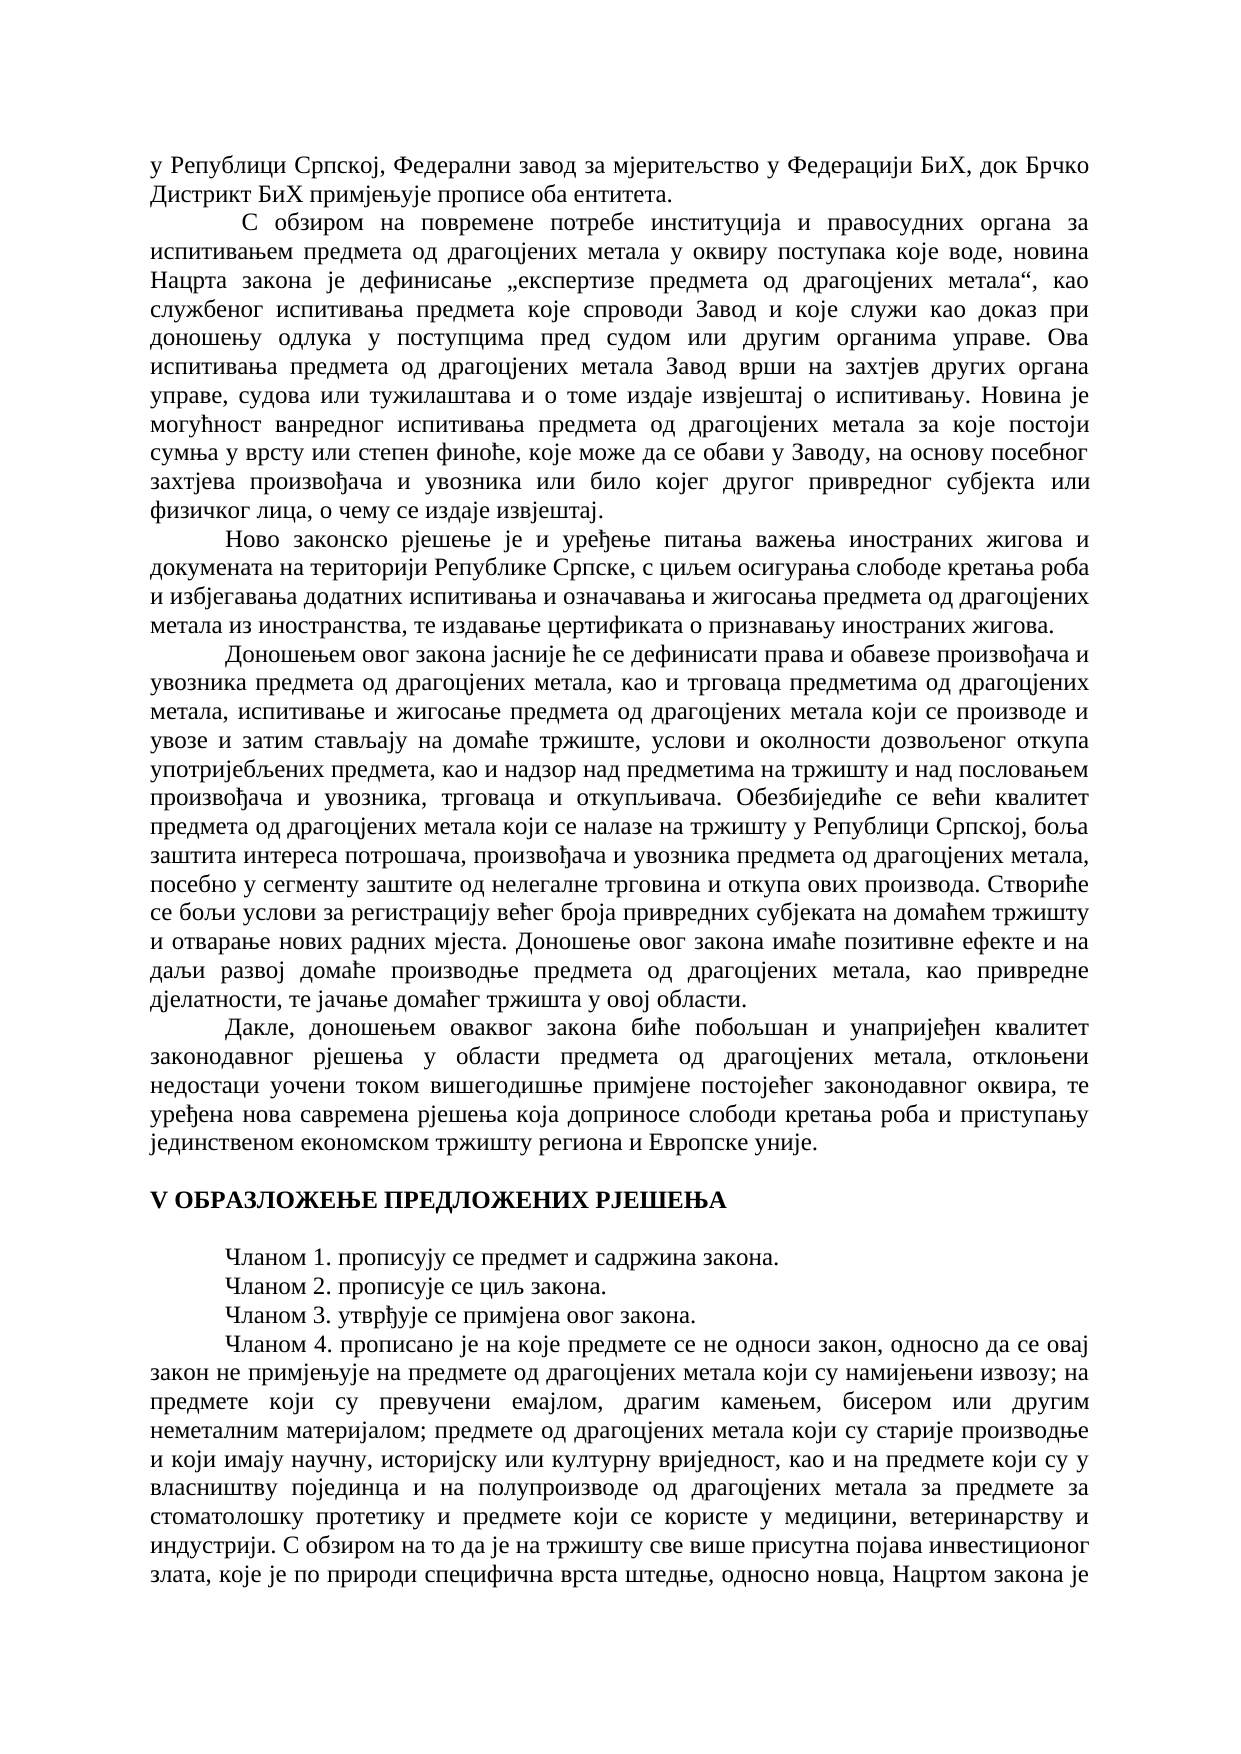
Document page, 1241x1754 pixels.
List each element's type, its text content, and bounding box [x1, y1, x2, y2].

text С обзиром на повремене потребе институција и правосудних органа за испитивањем предмета од драгоцјених метала у оквиру поступака које воде, новина Нацрта закона је дефинисање „експертизе предмета од драгоцјених метала“, као службеног испитивања предмета које спроводи Завод и које служи као доказ при доношењу одлука у поступцима пред судом или другим органима управе. Ова испитивања предмета од драгоцјених метала Завод врши на захтјев других органа управе, судова или тужилаштава и о томе издаје извјештај о испитивању. Новина је могућност ванредног испитивања предмета од драгоцјених метала за које постоји сумња у врсту или степен финоће, које може да се обави у Заводу, на основу посебног захтјева произвођача и увозника или било којег другог привредног субјекта или физичког лица, о чему се издаје извјештај. [150, 207, 1090, 524]
text Дакле, доношењем оваквог закона биће побољшан и унапријеђен квалитет законодавног рјешења у области предмета од драгоцјених метала, отклоњени недостаци уочени током вишегодишње примјене постојећег законодавног оквира, те уређена нова савремена рјешења која доприносе слободи кретања роба и приступању јединственом економском тржишту региона и Европске уније. [150, 1012, 1090, 1156]
text Чланом 3. утврђује се примјена овог закона. [150, 1300, 1090, 1329]
text V ОБРАЗЛОЖЕЊЕ ПРЕДЛОЖЕНИХ РЈЕШЕЊА [150, 1185, 1090, 1214]
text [150, 150, 1090, 207]
text Доношењем овог закона јасније ће се дефинисати права и обавезе произвођача и увозника предмета од драгоцјених метала, као и трговаца предметима од драгоцјених метала, испитивање и жигосање предмета од драгоцјених метала који се производе и увозе и затим стављају на домаће тржиште, услови и околности дозвољеног откупа употријебљених предмета, као и надзор над предметима на тржишту и над пословањем произвођача и увозника, трговаца и откупљивача. Обезбиједиће се већи квалитет предмета од драгоцјених метала који се налазе на тржишту у Републици Српској, боља заштита интереса потрошача, произвођача и увозника предмета од драгоцјених метала, посебно у сегменту заштите од нелегалне трговина и откупа ових производа. Створиће се бољи услови за регистрацију већег броја привредних субјеката на домаћем тржишту и отварање нових радних мјеста. Доношење овог закона имаће позитивне ефекте и на даљи развој домаће производње предмета од драгоцјених метала, као привредне дјелатности, те јачање домаћег тржишта у овој области. [150, 639, 1090, 1012]
text Чланом 2. прописује се циљ закона. [150, 1271, 1090, 1300]
text Чланом 1. прописују се предмет и садржина закона. [150, 1242, 1090, 1271]
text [150, 1329, 1090, 1587]
text Ново законско рјешење је и уређење питања важења иностраних жигова и докумената на територији Републике Српске, с циљем осигурања слободе кретања роба и избјегавања додатних испитивања и означавања и жигосања предмета од драгоцјених метала из иностранства, те издавање цертификата о признавању иностраних жигова. [150, 524, 1090, 639]
